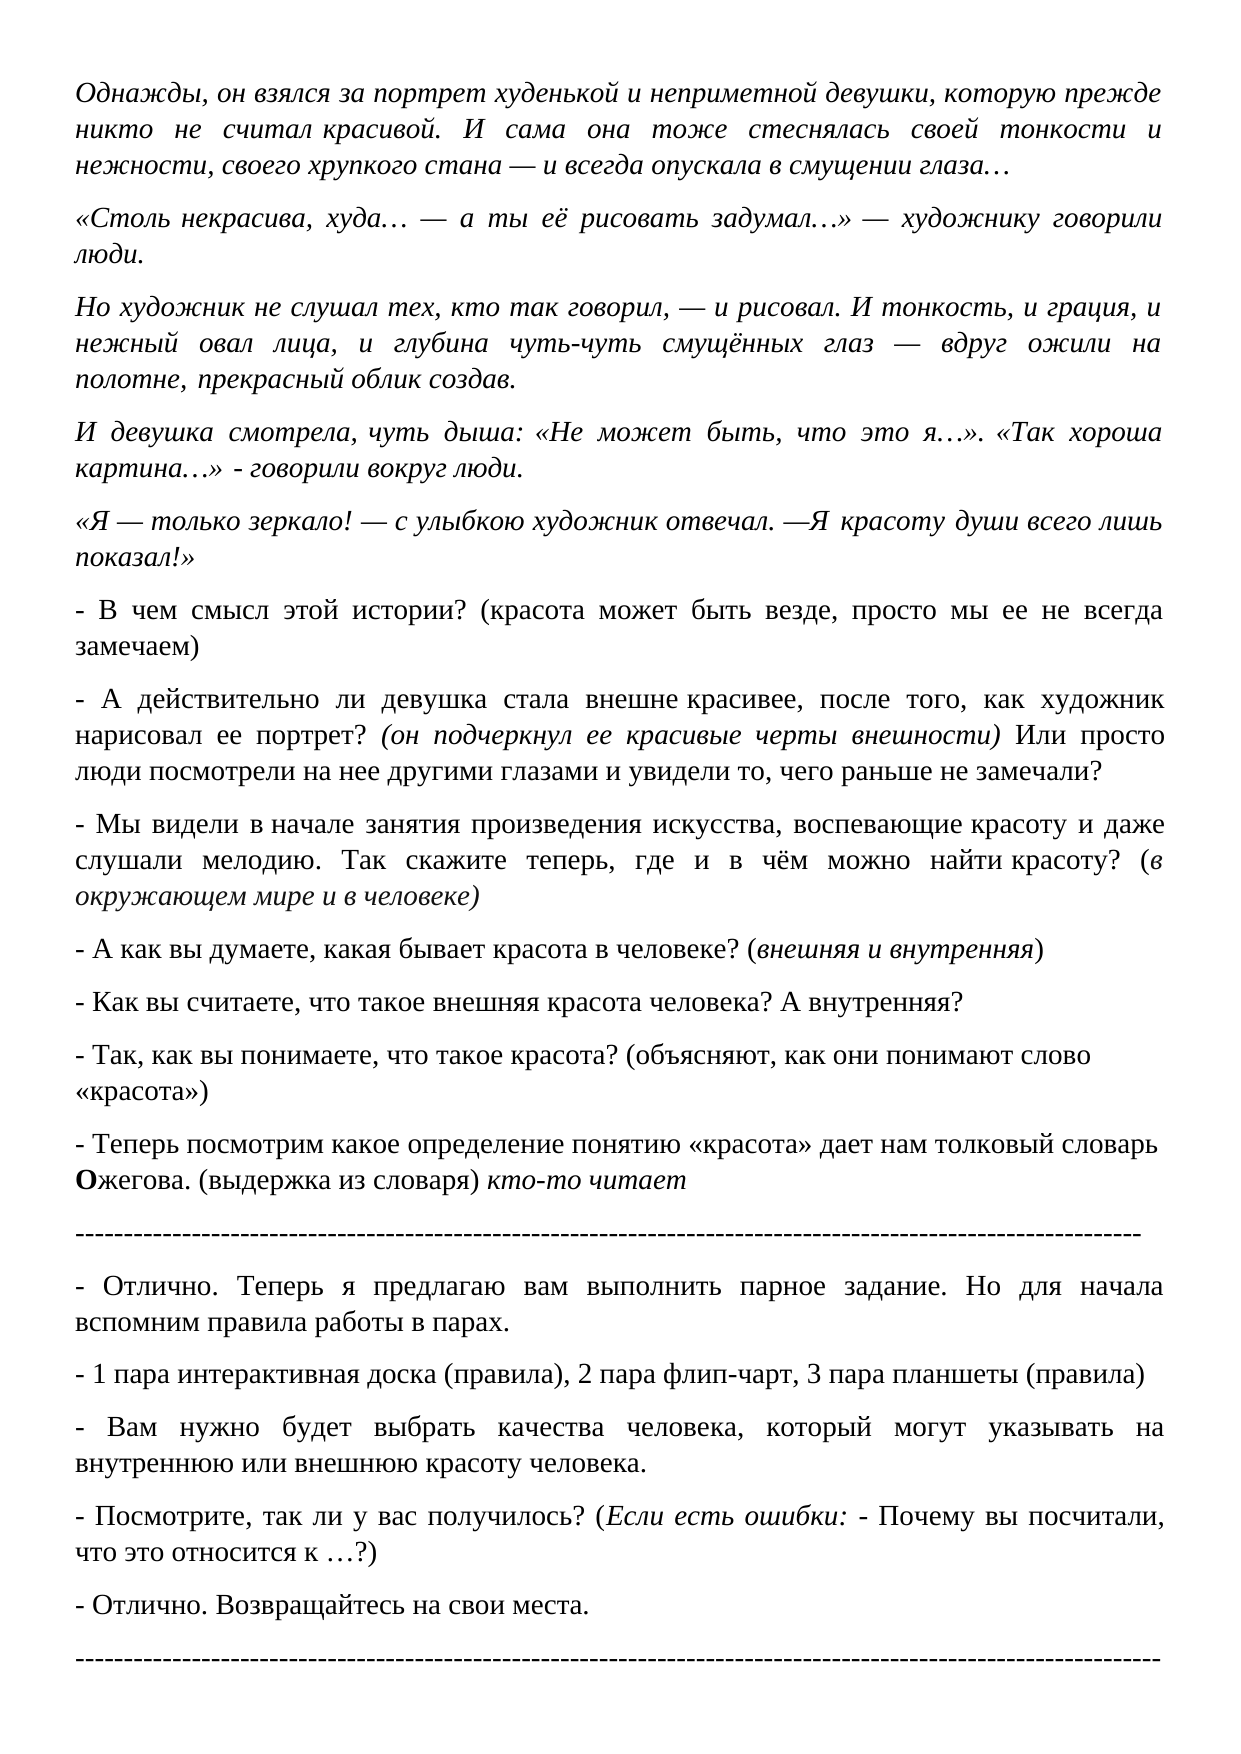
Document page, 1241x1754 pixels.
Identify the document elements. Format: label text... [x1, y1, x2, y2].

text Но художник не слушал тех, кто так говорил, — и рисовал. И тонкость, и грация, и нежный овал лица, и глубина чуть-чуть смущённых глаз — вдруг ожили на полотне, прекрасный облик создав. [75, 289, 1165, 395]
text «Я — только зеркало! — с улыбкою художник отвечал. —Я красоту души всего лишь показал!» [75, 503, 1165, 573]
text - Мы видели в начале занятия произведения искусства, воспевающие красоту и даже слушали мелодию. Так скажите теперь, где и в чём можно найти красоту? (в окружающем мире и в человеке) [75, 806, 1165, 912]
text «Столь некрасива, худа… — а ты её рисовать задумал…» — художнику говорили люди. [75, 200, 1165, 270]
text - В чем смысл этой истории? (красота может быть везде, просто мы ее не всегда замечаем) [75, 592, 1165, 662]
text Однажды, он взялся за портрет худенькой и неприметной девушки, которую прежде никто не считал красивой. И сама она тоже стеснялась своей тонкости и нежности, своего хрупкого стана — и всегда опускала в смущении глаза… [75, 75, 1165, 181]
text -------------------------------------------------------------------------------------------------------------- [75, 1215, 1165, 1248]
text - Отлично. Теперь я предлагаю вам выполнить парное задание. Но для начала вспомним правила работы в парах. [75, 1268, 1165, 1337]
text - Так, как вы понимаете, что такое красота? (объясняют, как они понимают слово «красота») [75, 1037, 1165, 1107]
text И девушка смотрела, чуть дыша: «Не может быть, что это я…». «Так хороша картина…» - говорили вокруг люди. [75, 414, 1165, 484]
text - Как вы считаете, что такое внешняя красота человека? А внутренняя? [75, 984, 1165, 1018]
text - Отлично. Возвращайтесь на свои места. [75, 1587, 1165, 1621]
text - Посмотрите, так ли у вас получилось? (Если есть ошибки: - Почему вы посчитали, что это относится к …?) [75, 1498, 1165, 1568]
text - А как вы думаете, какая бывает красота в человеке? (внешняя и внутренняя) [75, 931, 1165, 965]
text - Теперь посмотрим какое определение понятию «красота» дает нам толковый словарь Ожегова. (выдержка из словаря) кто-то читает [75, 1126, 1165, 1196]
text ---------------------------------------------------------------------------------------------------------------- [75, 1640, 1165, 1674]
text - А действительно ли девушка стала внешне красивее, после того, как художник нарисовал ее портрет? (он подчеркнул ее красивые черты внешности) Или просто люди посмотрели на нее другими глазами и увидели то, чего раньше не замечали? [75, 681, 1165, 787]
text - Вам нужно будет выбрать качества человека, который могут указывать на внутреннюю или внешнюю красоту человека. [75, 1409, 1165, 1479]
text - 1 пара интерактивная доска (правила), 2 пара флип-чарт, 3 пара планшеты (правила) [75, 1357, 1165, 1390]
